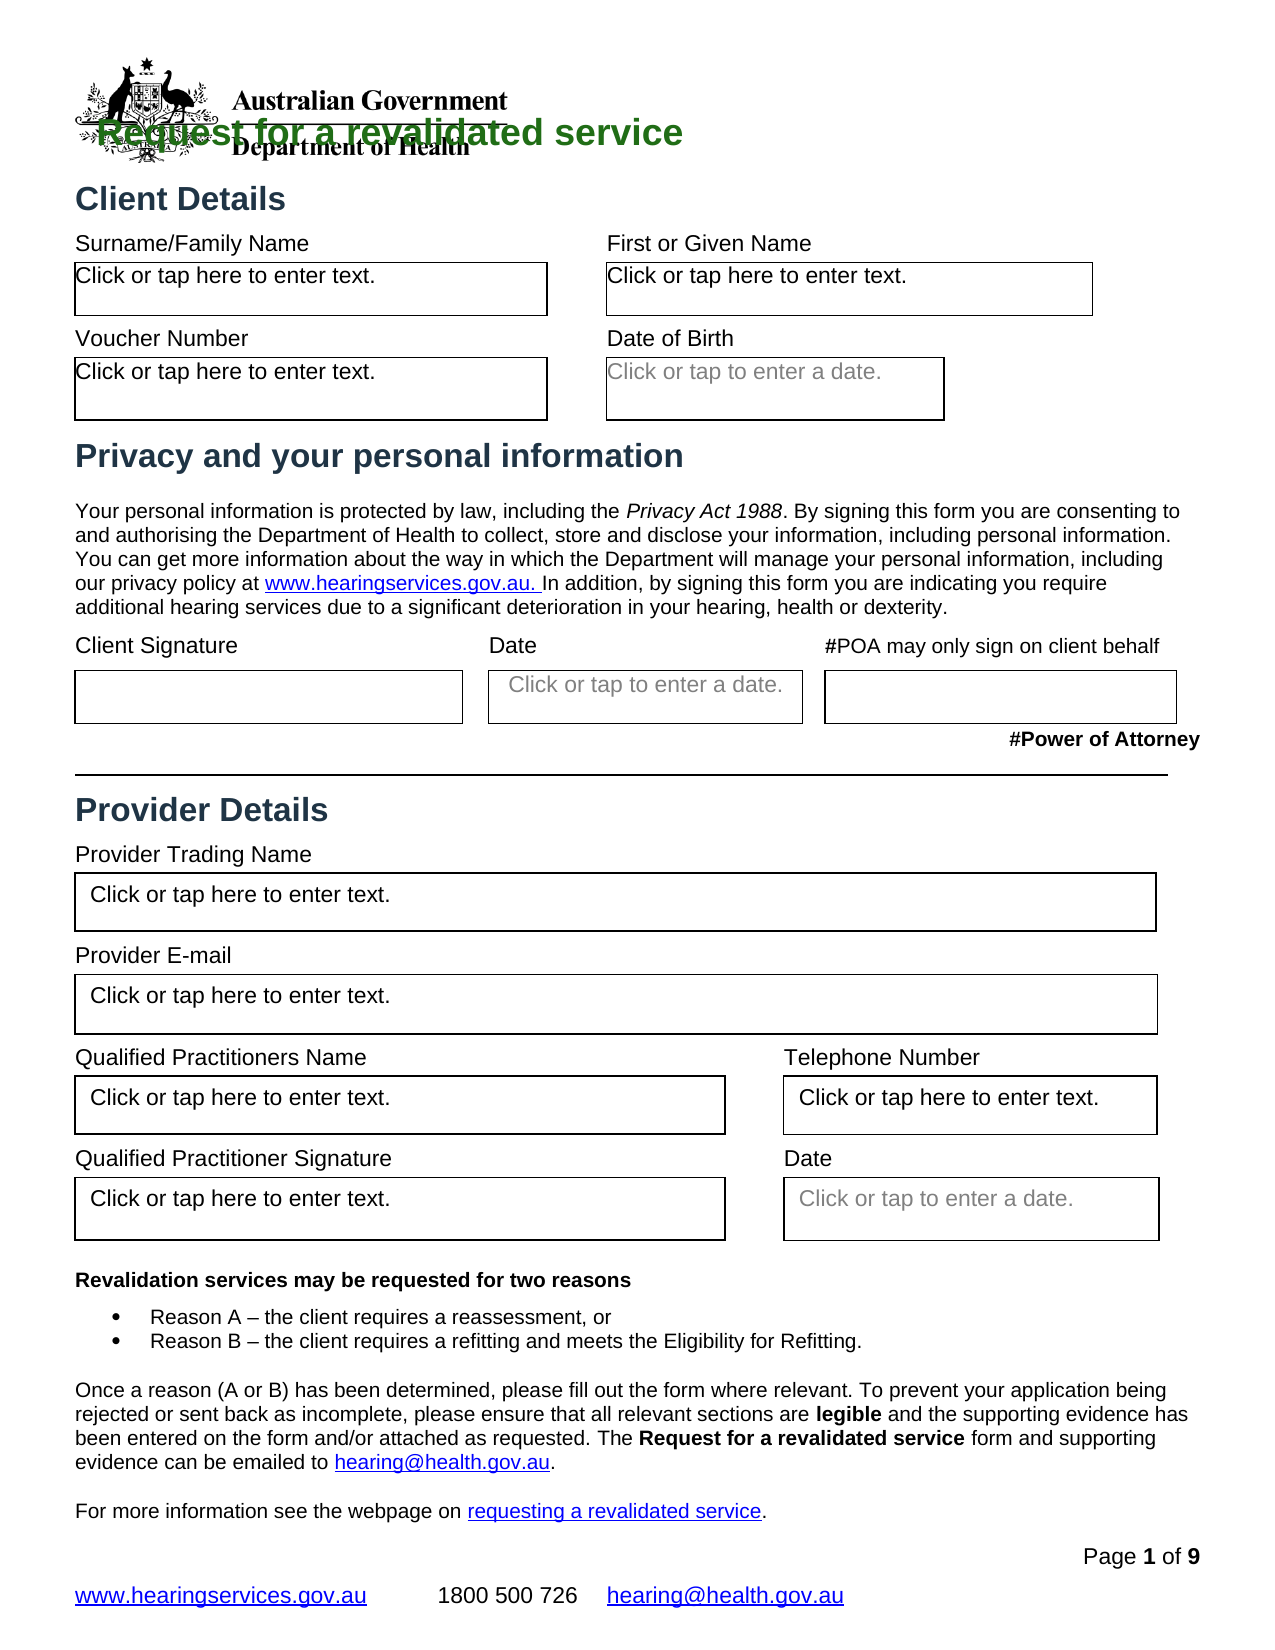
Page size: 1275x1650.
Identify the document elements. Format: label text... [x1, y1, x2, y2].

text Provider Trading Name [75, 841, 1200, 867]
list Reason B – the client requires a refitting and meets the Eligibility for Refitting. [112, 1329, 1200, 1353]
text Client Details [75, 179, 1200, 217]
text Client Signature Date #POA may only sign on client behalf [75, 632, 1200, 658]
text Once a reason (A or B) has been determined, please fill out the form where relevant. To prevent your application being rejected or sent back as incomplete, please ensure that all relevant sections are legible and the supporting evidence has been entered on the form and/or attached as requested. The Request for a revalidated service form and supporting evidence can be emailed to hearing@health.gov.au. [75, 1378, 1200, 1474]
text Privacy and your personal information [75, 436, 1200, 474]
text Qualified Practitioner Signature Date [75, 1145, 1200, 1171]
text #Power of Attorney [75, 727, 1200, 751]
text Revalidation services may be requested for two reasons [75, 1268, 1200, 1292]
text For more information see the webpage on requesting a revalidated service. [75, 1499, 1200, 1523]
text Your personal information is protected by law, including the Privacy Act 1988. By signing this form you are consenting to and authorising the Department of Health to collect, store and disclose your information, including personal information. You can get more information about the way in which the Department will manage your personal information, including our privacy policy at www.hearingservices.gov.au. In addition, by signing this form you are indicating you require additional hearing services due to a significant deterioration in your hearing, health or dexterity. [75, 499, 1200, 619]
text Voucher Number Date of Birth [75, 325, 1200, 351]
text Qualified Practitioners Name Telephone Number [75, 1043, 1200, 1070]
text Provider E-mail [75, 942, 1200, 968]
list Reason A – the client requires a reassessment, or [112, 1305, 1200, 1329]
picture [75, 57, 511, 163]
text Provider Details [75, 790, 1200, 828]
text Surname/Family Name First or Given Name [75, 230, 1200, 256]
